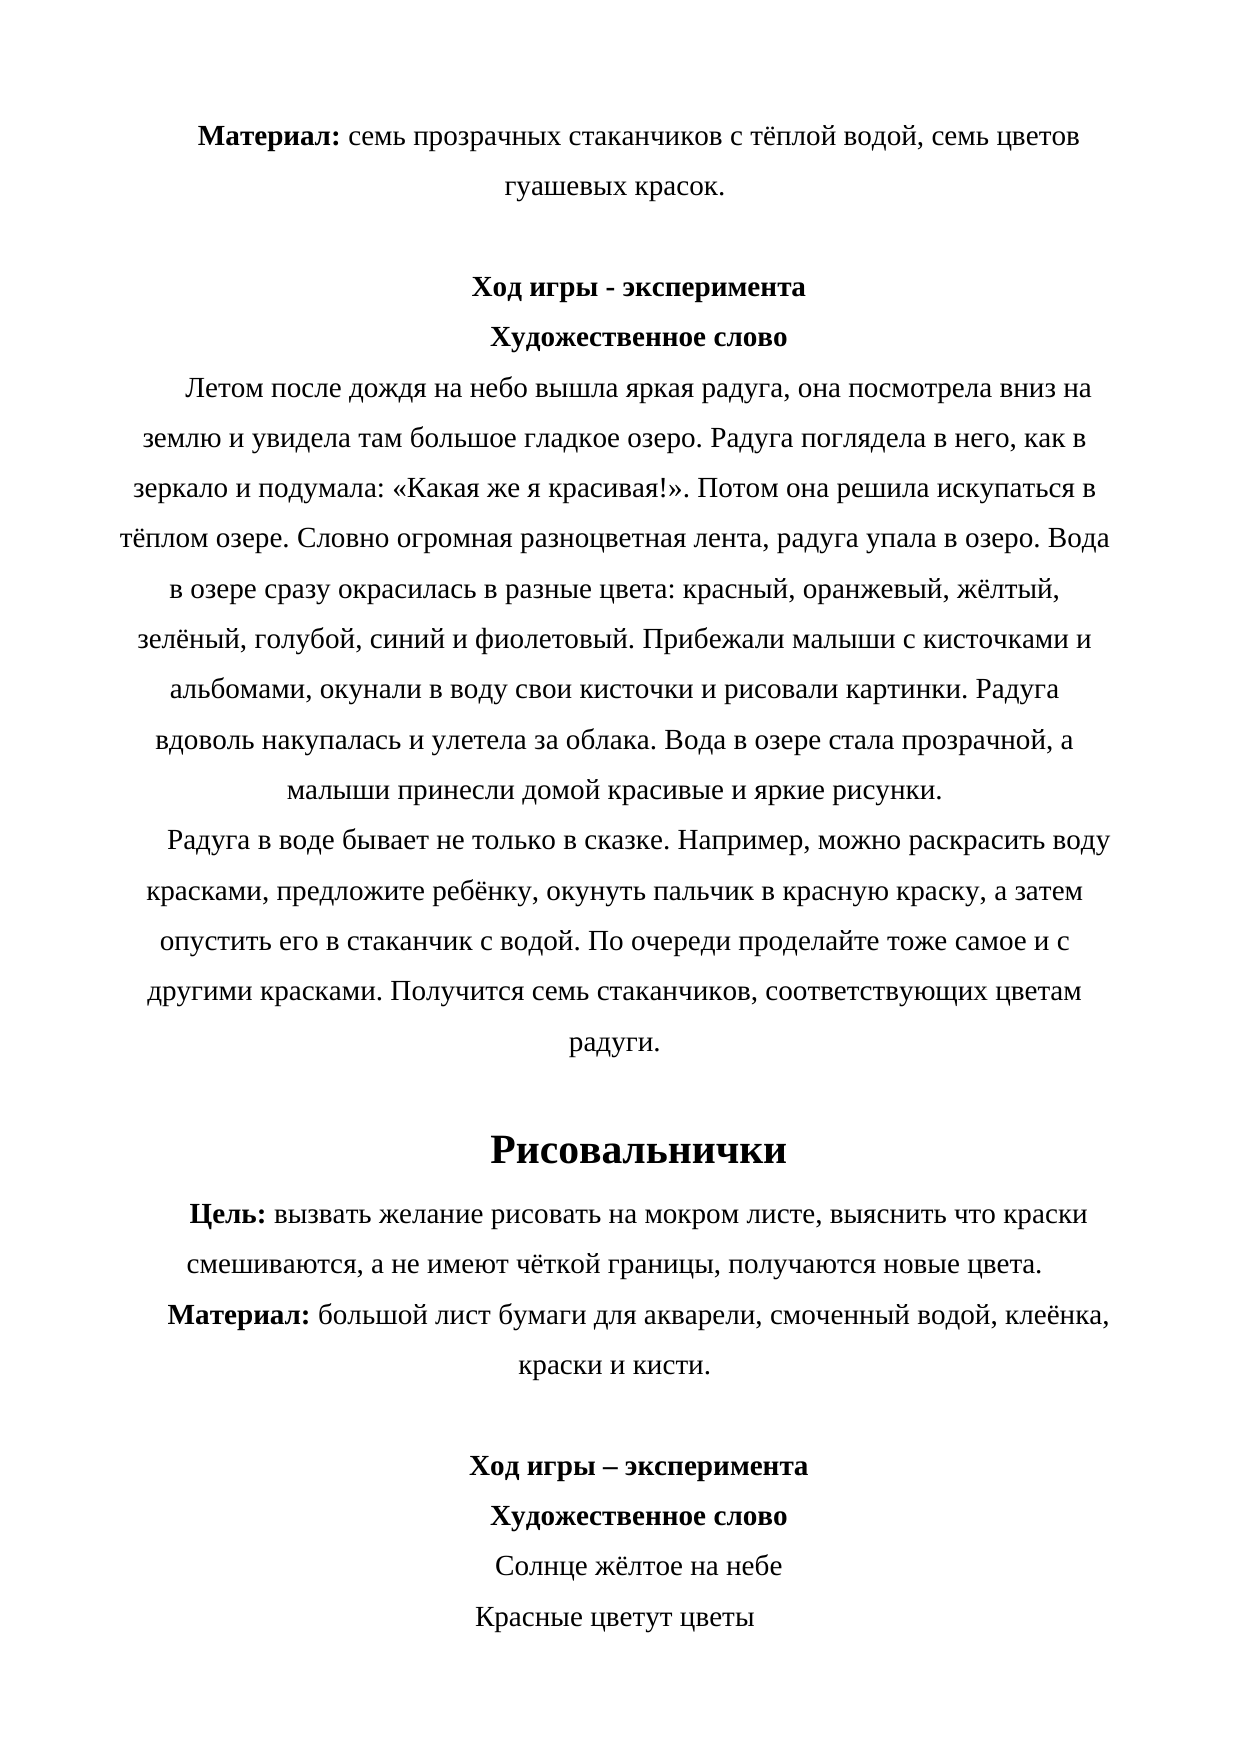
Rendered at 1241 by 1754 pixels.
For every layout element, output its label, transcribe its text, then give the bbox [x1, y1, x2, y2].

text Радуга в воде бывает не только в сказке. Например, можно раскрасить воду красками, предложите ребёнку, окунуть пальчик в красную краску, а затем опустить его в стаканчик с водой. По очереди проделайте тоже самое и с другими красками. Получится семь стаканчиков, соответствующих цветам радуги. [118, 822, 1111, 1057]
text Рисовальнички [118, 1124, 1111, 1172]
text Художественное слово [118, 319, 1111, 353]
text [118, 1548, 1111, 1632]
text Материал: большой лист бумаги для акварели, смоченный водой, клеёнка, краски и кисти. [118, 1297, 1111, 1381]
text Ход игры - эксперимента [118, 269, 1111, 303]
text Художественное слово [118, 1498, 1111, 1532]
text Цель: вызвать желание рисовать на мокром листе, выяснить что краски смешиваются, а не имеют чёткой границы, получаются новые цвета. [118, 1196, 1111, 1280]
text Ход игры – эксперимента [118, 1448, 1111, 1481]
text Летом после дождя на небо вышла яркая радуга, она посмотрела вниз на землю и увидела там большое гладкое озеро. Радуга поглядела в него, как в зеркало и подумала: «Какая же я красивая!». Потом она решила искупаться в тёплом озере. Словно огромная разноцветная лента, радуга упала в озеро. Вода в озере сразу окрасилась в разные цвета: красный, оранжевый, жёлтый, зелёный, голубой, синий и фиолетовый. Прибежали малыши с кисточками и альбомами, окунали в воду свои кисточки и рисовали картинки. Радуга вдоволь накупалась и улетела за облака. Вода в озере стала прозрачной, а малыши принесли домой красивые и яркие рисунки. [118, 370, 1111, 806]
text Материал: семь прозрачных стаканчиков с тёплой водой, семь цветов гуашевых красок. [118, 118, 1111, 202]
